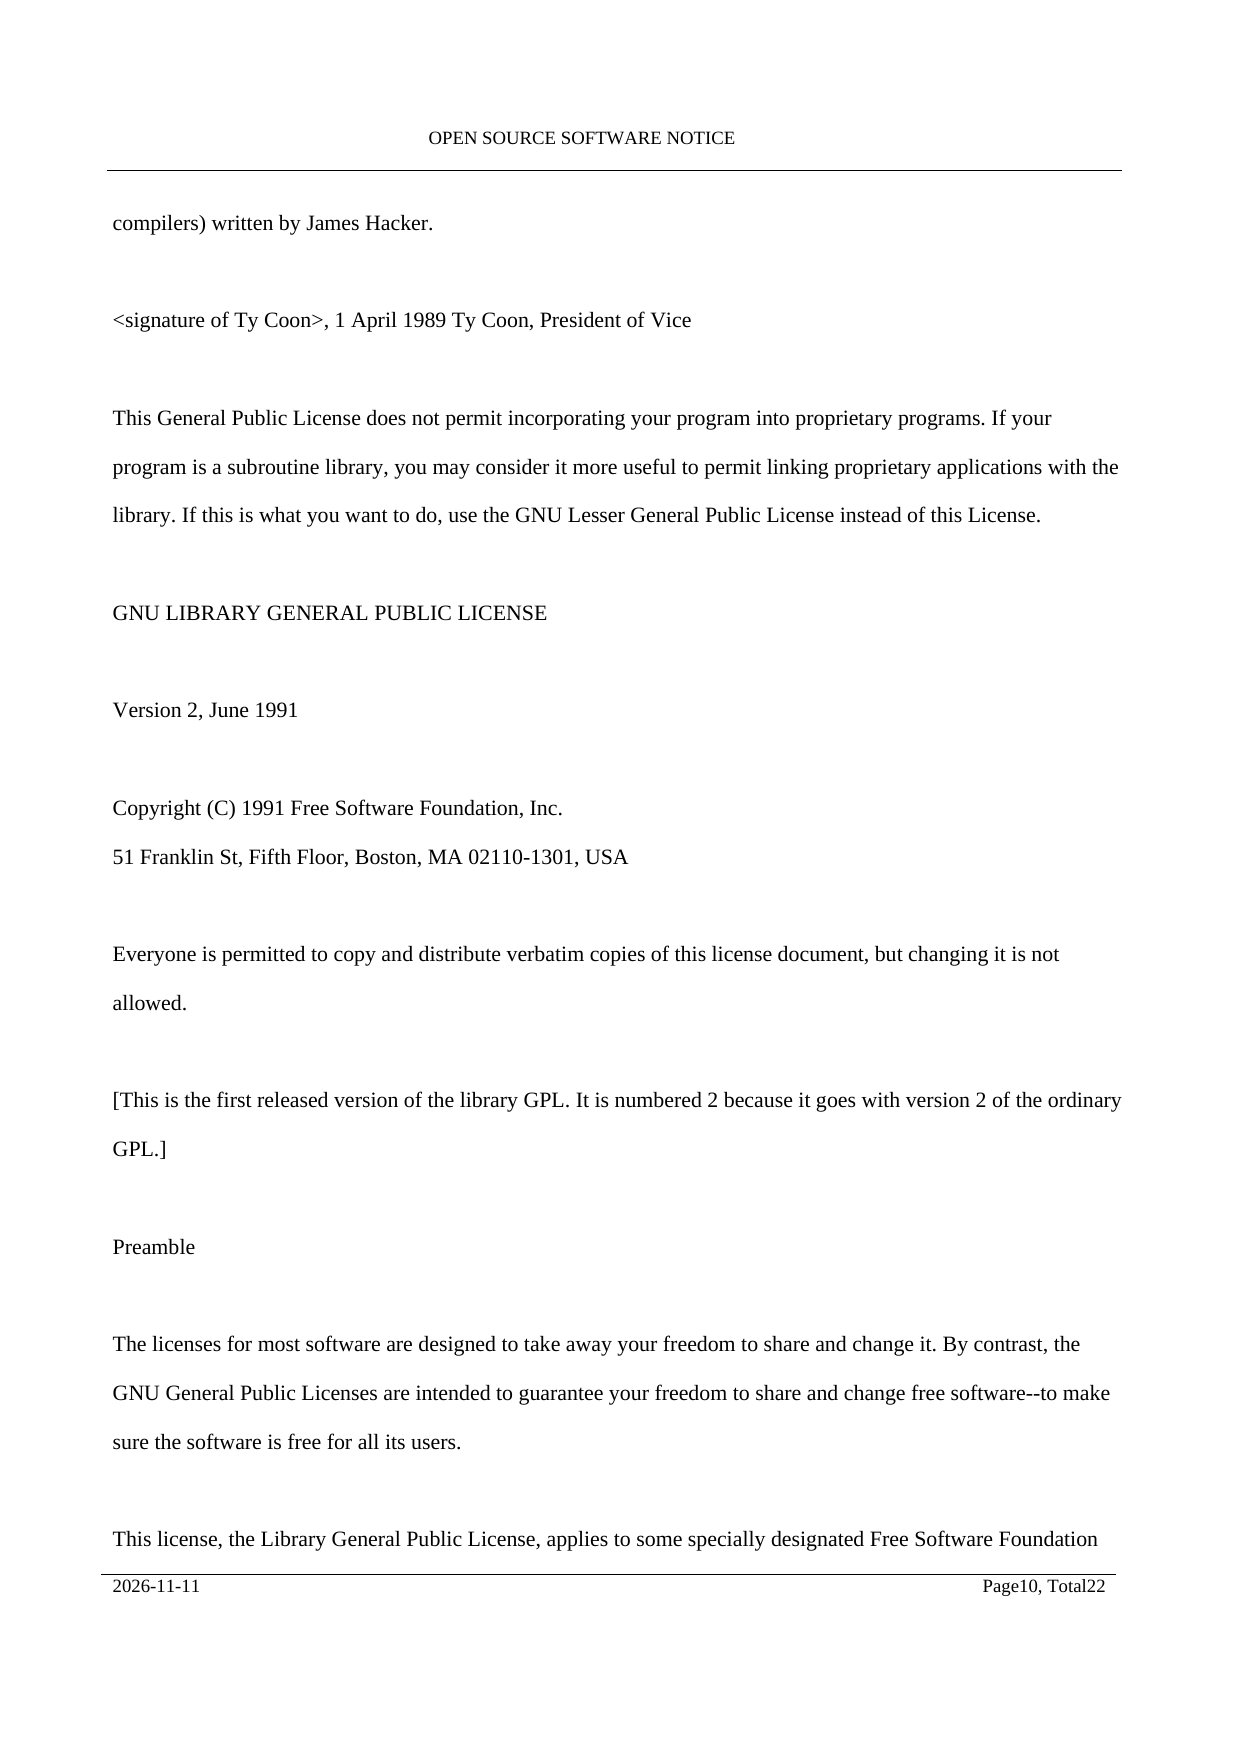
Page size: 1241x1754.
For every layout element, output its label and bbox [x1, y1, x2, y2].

text [112, 206, 1128, 1555]
